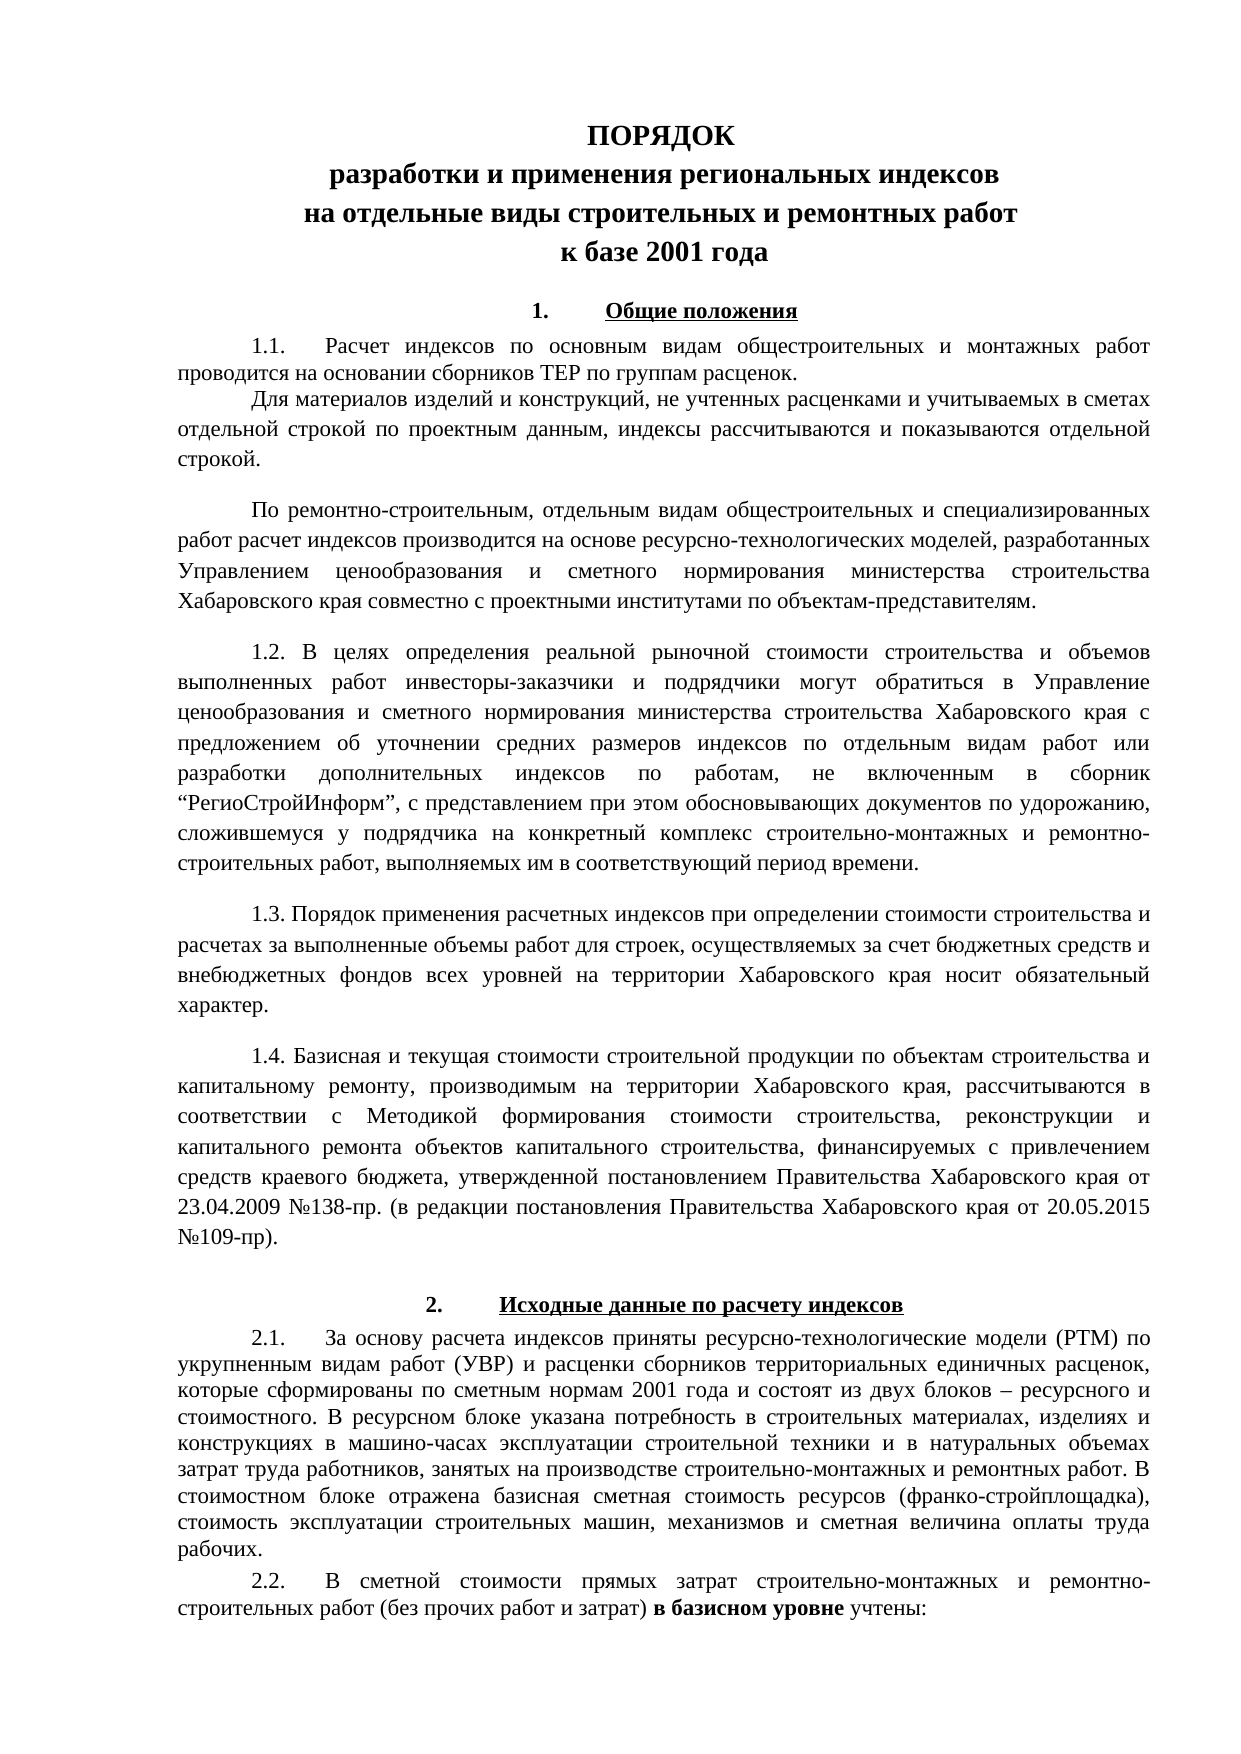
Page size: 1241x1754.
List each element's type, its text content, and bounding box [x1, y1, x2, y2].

text Порядок разработки и применения региональных индексов на отдельные виды строительных и ремонтных работ к базе 2001 года [177, 118, 1152, 267]
list В сметной стоимости прямых затрат строительно-монтажных и ремонтно-строительных работ (без прочих работ и затрат) в базисном уровне учтены: [177, 1567, 1152, 1620]
list Общие положения [177, 297, 1152, 324]
list Расчет индексов по основным видам общестроительных и монтажных работ проводится на основании сборников ТЕР по группам расценок. [177, 332, 1152, 385]
text 1.2. В целях определения реальной рыночной стоимости строительства и объемов выполненных работ инвесторы-заказчики и подрядчики могут обратиться в Управление ценообразования и сметного нормирования министерства строительства Хабаровского края с предложением об уточнении средних размеров индексов по отдельным видам работ или разработки дополнительных индексов по работам, не включенным в сборник “РегиоСтройИнформ”, с представлением при этом обосновывающих документов по удорожанию, сложившемуся у подрядчика на конкретный комплекс строительно-монтажных и ремонтно-строительных работ, выполняемых им в соответствующий период времени. [177, 638, 1152, 876]
text 1.4. Базисная и текущая стоимости строительной продукции по объектам строительства и капитальному ремонту, производимым на территории Хабаровского края, рассчитываются в соответствии с Методикой формирования стоимости строительства, реконструкции и капитального ремонта объектов капитального строительства, финансируемых с привлечением средств краевого бюджета, утвержденной постановлением Правительства Хабаровского края от 23.04.2009 №138-пр. (в редакции постановления Правительства Хабаровского края от 20.05.2015 №109-пр). [177, 1042, 1152, 1250]
text По ремонтно-строительным, отдельным видам общестроительных и специализированных работ расчет индексов производится на основе ресурсно-технологических моделей, разработанных Управлением ценообразования и сметного нормирования министерства строительства Хабаровского края совместно с проектными институтами по объектам-представителям. [177, 496, 1152, 613]
text 1.3. Порядок применения расчетных индексов при определении стоимости строительства и расчетах за выполненные объемы работ для строек, осуществляемых за счет бюджетных средств и внебюджетных фондов всех уровней на территории Хабаровского края носит обязательный характер. [177, 901, 1152, 1017]
text Для материалов изделий и конструкций, не учтенных расценками и учитываемых в сметах отдельной строкой по проектным данным, индексы рассчитываются и показываются отдельной строкой. [177, 385, 1152, 472]
list За основу расчета индексов приняты ресурсно-технологические модели (РТМ) по укрупненным видам работ (УВР) и расценки сборников территориальных единичных расценок, которые сформированы по сметным нормам 2001 года и состоят из двух блоков – ресурсного и стоимостного. В ресурсном блоке указана потребность в строительных материалах, изделиях и конструкциях в машино-часах эксплуатации строительной техники и в натуральных объемах затрат труда работников, занятых на производстве строительно-монтажных и ремонтных работ. В стоимостном блоке отражена базисная сметная стоимость ресурсов (франко-стройплощадка), стоимость эксплуатации строительных машин, механизмов и сметная величина оплаты труда рабочих. [177, 1324, 1152, 1561]
list Исходные данные по расчету индексов [177, 1291, 1152, 1317]
